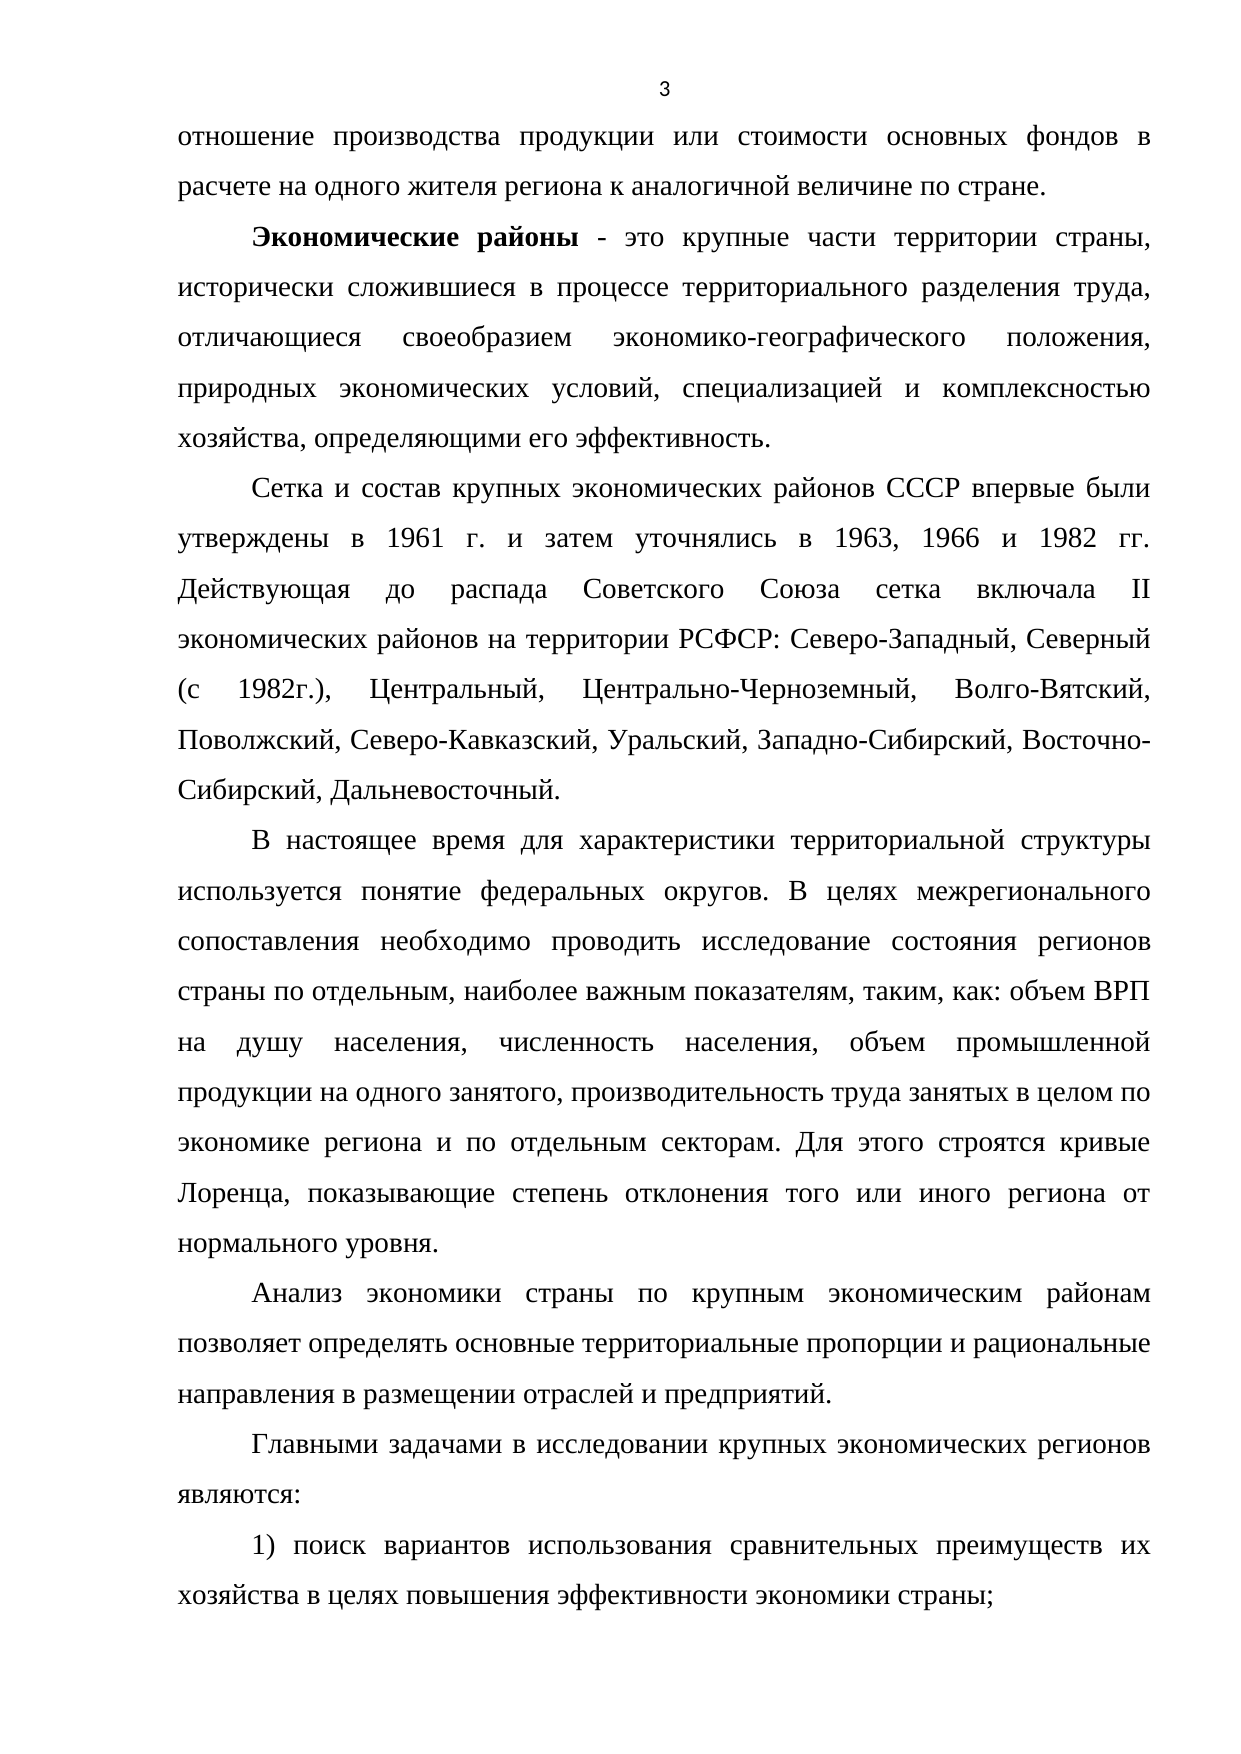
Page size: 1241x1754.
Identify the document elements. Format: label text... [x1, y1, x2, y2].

text Анализ экономики страны по крупным экономическим районам позволяет определять основные территориальные пропорции и рациональные направления в размещении отраслей и предприятий. [177, 1275, 1152, 1409]
text Сетка и состав крупных экономических районов СССР впервые были утверждены в 1961 г. и затем уточнялись в 1963, 1966 и 1982 гг. Действующая до распада Советского Союза сетка включала II экономических районов на территории РСФСР: Северо-Западный, Северный (с 1982г.), Центральный, Центрально-Черноземный, Волго-Вятский, Поволжский, Северо-Кавказский, Уральский, Западно-Сибирский, Восточно-Сибирский, Дальневосточный. [177, 470, 1152, 806]
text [177, 118, 1152, 202]
text Главными задачами в исследовании крупных экономических регионов являются: [177, 1426, 1152, 1510]
text 1) поиск вариантов использования сравнительных преимуществ их хозяйства в целях повышения эффективности экономики страны; [177, 1527, 1152, 1611]
text Экономические районы - это крупные части территории страны, исторически сложившиеся в процессе территориального разделения труда, отличающиеся своеобразием экономико-географического положения, природных экономических условий, специализацией и комплексностью хозяйства, определяющими его эффективность. [177, 219, 1152, 453]
text В настоящее время для характеристики территориальной структуры используется понятие федеральных округов. В целях межрегионального сопоставления необходимо проводить исследование состояния регионов страны по отдельным, наиболее важным показателям, таким, как: объем ВРП на душу населения, численность населения, объем промышленной продукции на одного занятого, производительность труда занятых в целом по экономике региона и по отдельным секторам. Для этого строятся кривые Лоренца, показывающие степень отклонения того или иного региона от нормального уровня. [177, 822, 1152, 1258]
